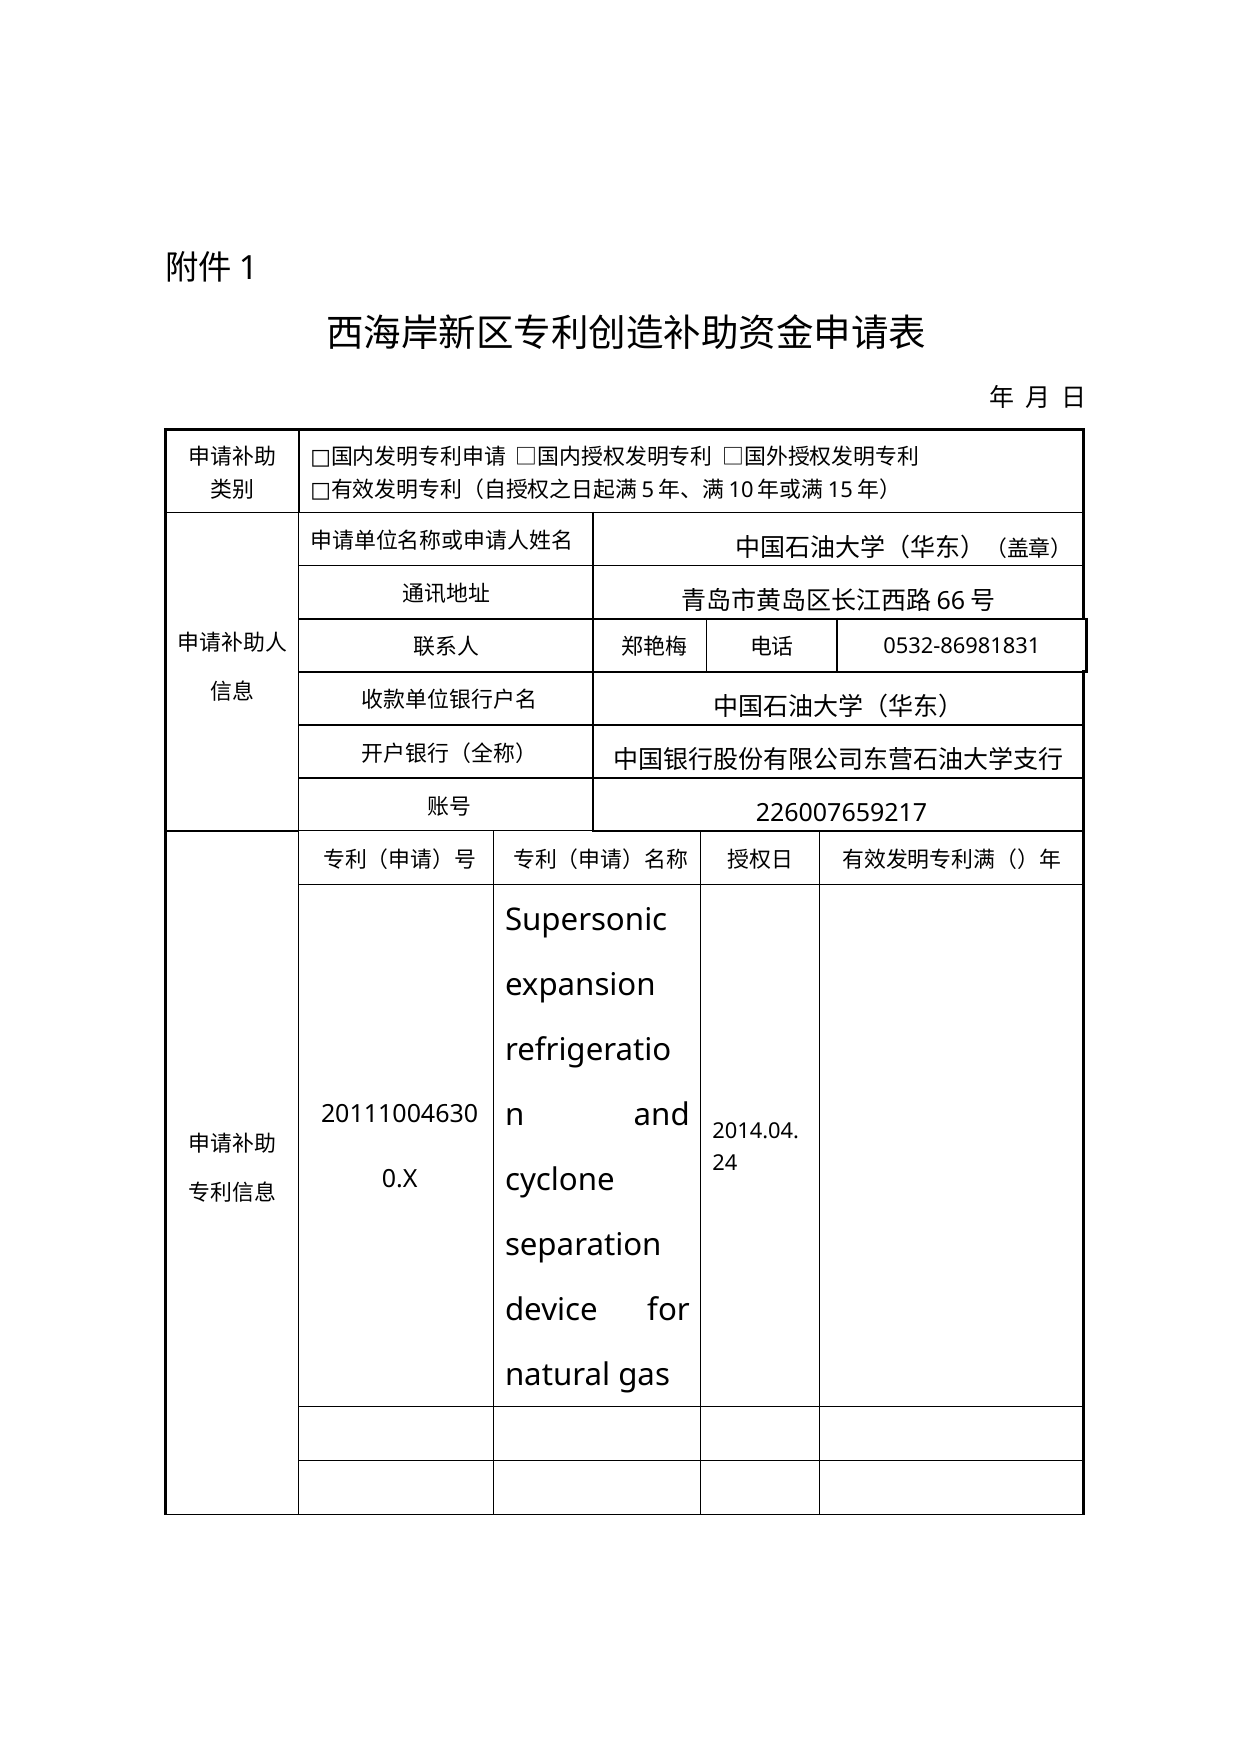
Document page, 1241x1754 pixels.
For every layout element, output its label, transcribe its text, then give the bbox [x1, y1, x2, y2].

table_cell 联系人 [299, 620, 592, 671]
table_cell 专利（申请）号 [299, 831, 493, 884]
table_cell 申请补助 专利信息 [167, 832, 298, 1513]
table_header □国内发明专利申请 □国内授权发明专利 □国外授权发明专利 □有效发明专利（自授权之日起满5年、满10年或满15年） [300, 431, 1082, 512]
text 年 月 日 [165, 363, 1087, 428]
table_cell [494, 1407, 700, 1459]
table_cell [820, 885, 1082, 1406]
text 西海岸新区专利创造补助资金申请表 [165, 298, 1087, 363]
table_cell [701, 1407, 819, 1459]
table_cell [820, 1407, 1082, 1459]
table_cell 中国石油大学（华东） [594, 673, 1082, 724]
table_cell 中国石油大学（华东）（盖章） [594, 513, 1082, 565]
table_cell 开户银行（全称） [299, 726, 592, 777]
table_cell 申请单位名称或申请人姓名 [299, 513, 592, 565]
table_cell 201110046300.X [299, 885, 493, 1406]
table_cell 2014.04.24 [701, 885, 819, 1406]
table_cell Supersonic expansion refrigeration and cyclone separation device for natural gas [494, 885, 700, 1406]
table_cell 专利（申请）名称 [494, 831, 700, 884]
table_cell [299, 1407, 493, 1459]
table_cell [701, 1461, 819, 1513]
table_cell [494, 1461, 700, 1513]
table_cell [299, 1461, 493, 1513]
text 附件1 [165, 233, 1087, 298]
table_cell [820, 1461, 1082, 1513]
table_cell 通讯地址 [299, 566, 592, 618]
table_cell 青岛市黄岛区长江西路66号 [594, 566, 1082, 618]
table_cell 申请补助人 信息 [167, 513, 298, 830]
table_cell 郑艳梅 [594, 620, 706, 671]
table_header 申请补助 类别 [167, 431, 298, 512]
table_cell 中国银行股份有限公司东营石油大学支行 [594, 726, 1082, 777]
table_cell 226007659217 [594, 779, 1082, 830]
table_cell 0532-86981831 [838, 620, 1085, 671]
table_cell 收款单位银行户名 [299, 673, 592, 724]
table_cell 电话 [707, 620, 836, 671]
table_cell 有效发明专利满（）年 [820, 832, 1082, 884]
table_cell 授权日 [701, 832, 819, 884]
table_cell 账号 [299, 779, 592, 830]
